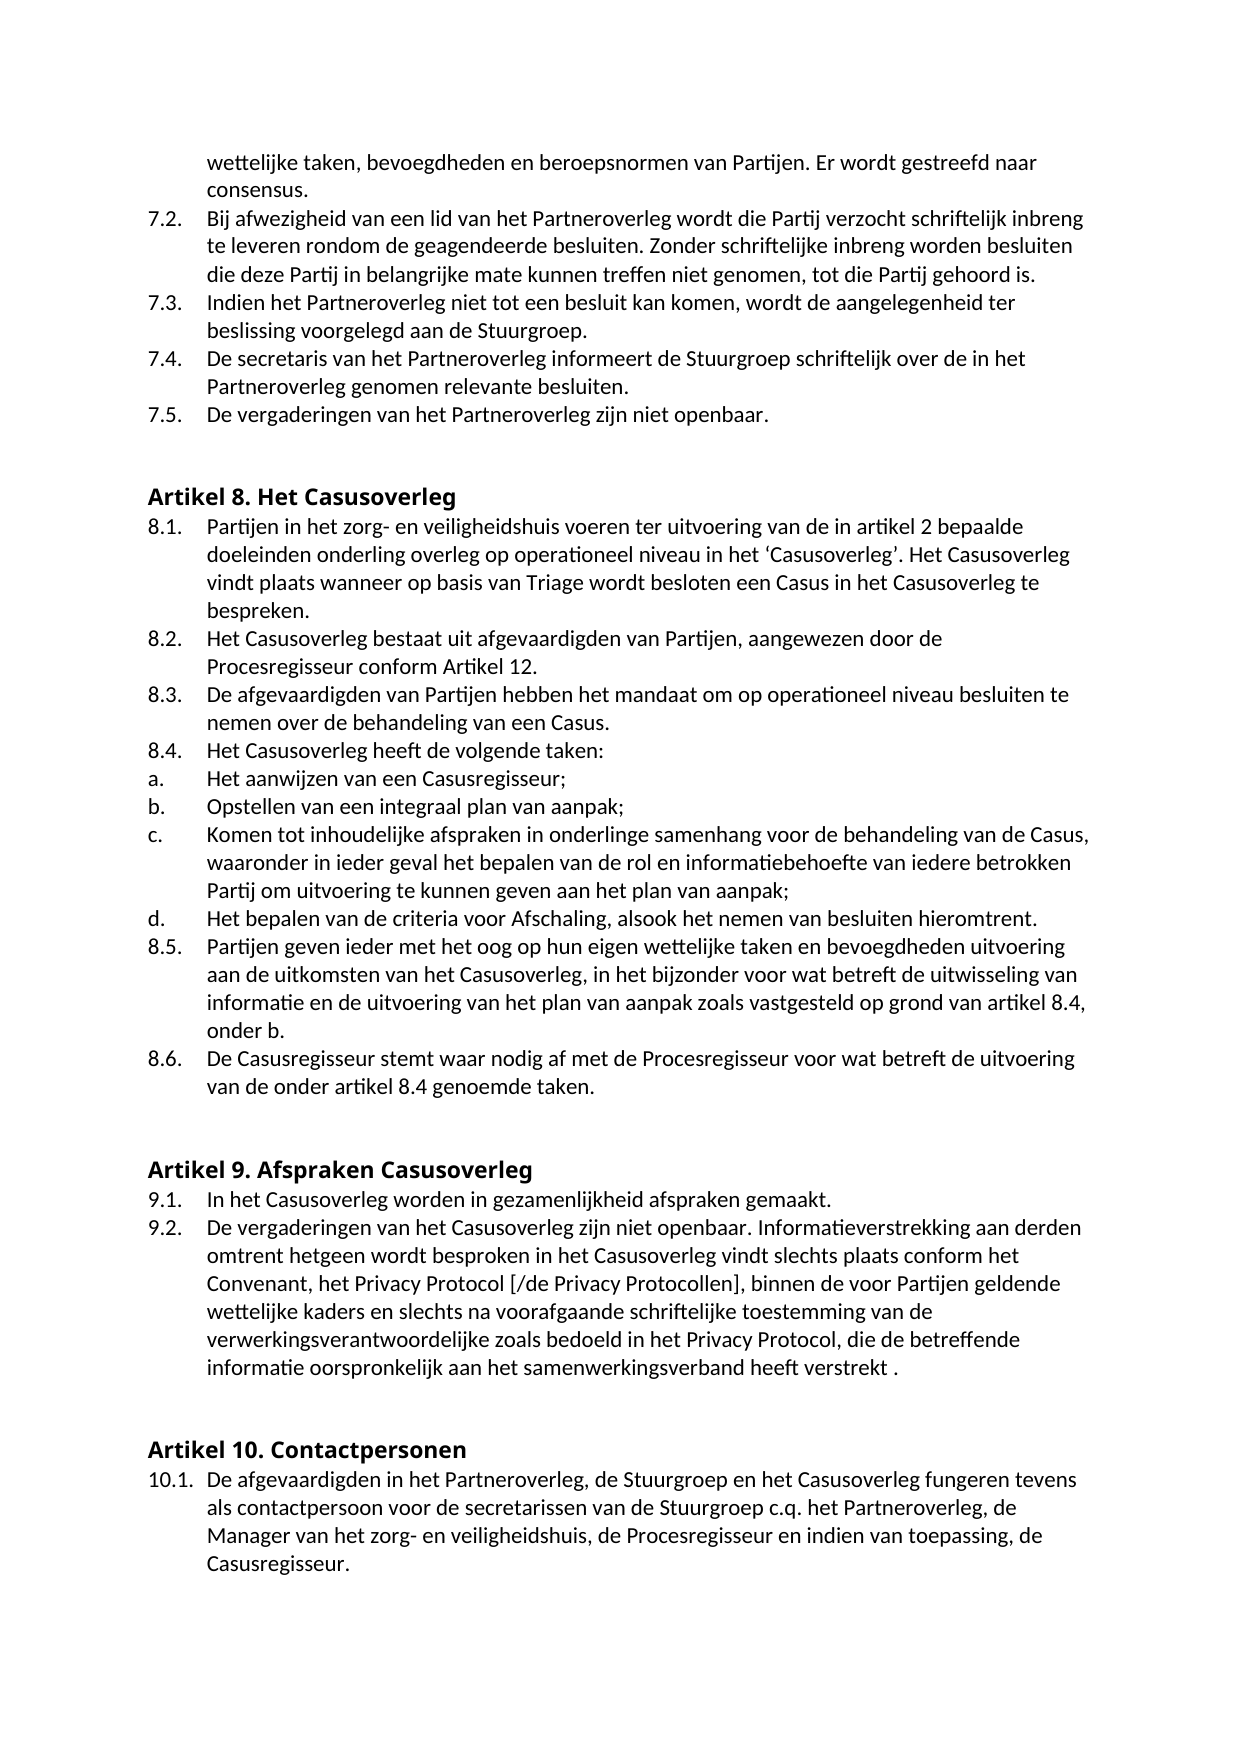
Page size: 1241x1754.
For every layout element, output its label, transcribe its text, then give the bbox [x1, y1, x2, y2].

list Het aanwijzen van een Casusregisseur; [148, 764, 1093, 792]
list De afgevaardigden in het Partneroverleg, de Stuurgroep en het Casusoverleg fungeren tevens als contactpersoon voor de secretarissen van de Stuurgroep c.q. het Partneroverleg, de Manager van het zorg- en veiligheidshuis, de Procesregisseur en indien van toepassing, de Casusregisseur. [148, 1465, 1093, 1577]
subtitle Artikel 9. Afspraken Casusoverleg [148, 1153, 1093, 1185]
list De vergaderingen van het Partneroverleg zijn niet openbaar. [148, 400, 1093, 428]
list De secretaris van het Partneroverleg informeert de Stuurgroep schriftelijk over de in het Partneroverleg genomen relevante besluiten. [148, 344, 1093, 400]
list Bij afwezigheid van een lid van het Partneroverleg wordt die Partij verzocht schriftelijk inbreng te leveren rondom de geagendeerde besluiten. Zonder schriftelijke inbreng worden besluiten die deze Partij in belangrijke mate kunnen treffen niet genomen, tot die Partij gehoord is. [148, 204, 1093, 288]
subtitle Artikel 10. Contactpersonen [148, 1434, 1093, 1465]
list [148, 148, 1093, 204]
list De afgevaardigden van Partijen hebben het mandaat om op operationeel niveau besluiten te nemen over de behandeling van een Casus. [148, 680, 1093, 736]
list Partijen in het zorg- en veiligheidshuis voeren ter uitvoering van de in artikel 2 bepaalde doeleinden onderling overleg op operationeel niveau in het ‘Casusoverleg’. Het Casusoverleg vindt plaats wanneer op basis van Triage wordt besloten een Casus in het Casusoverleg te bespreken. [148, 512, 1093, 624]
list Opstellen van een integraal plan van aanpak; [148, 792, 1093, 820]
list Partijen geven ieder met het oog op hun eigen wettelijke taken en bevoegdheden uitvoering aan de uitkomsten van het Casusoverleg, in het bijzonder voor wat betreft de uitwisseling van informatie en de uitvoering van het plan van aanpak zoals vastgesteld op grond van artikel 8.4, onder b. [148, 932, 1093, 1044]
list Komen tot inhoudelijke afspraken in onderlinge samenhang voor de behandeling van de Casus, waaronder in ieder geval het bepalen van de rol en informatiebehoefte van iedere betrokken Partij om uitvoering te kunnen geven aan het plan van aanpak; [148, 820, 1093, 904]
list In het Casusoverleg worden in gezamenlijkheid afspraken gemaakt. [148, 1185, 1093, 1213]
subtitle Artikel 8. Het Casusoverleg [148, 481, 1093, 512]
list De vergaderingen van het Casusoverleg zijn niet openbaar. Informatieverstrekking aan derden omtrent hetgeen wordt besproken in het Casusoverleg vindt slechts plaats conform het Convenant, het Privacy Protocol [/de Privacy Protocollen], binnen de voor Partijen geldende wettelijke kaders en slechts na voorafgaande schriftelijke toestemming van de verwerkingsverantwoordelijke zoals bedoeld in het Privacy Protocol, die de betreffende informatie oorspronkelijk aan het samenwerkingsverband heeft verstrekt . [148, 1213, 1093, 1381]
list Het Casusoverleg heeft de volgende taken: [148, 736, 1093, 764]
list De Casusregisseur stemt waar nodig af met de Procesregisseur voor wat betreft de uitvoering van de onder artikel 8.4 genoemde taken. [148, 1044, 1093, 1101]
list Het bepalen van de criteria voor Afschaling, alsook het nemen van besluiten hieromtrent. [148, 904, 1093, 932]
list Het Casusoverleg bestaat uit afgevaardigden van Partijen, aangewezen door de Procesregisseur conform Artikel 12. [148, 624, 1093, 680]
list Indien het Partneroverleg niet tot een besluit kan komen, wordt de aangelegenheid ter beslissing voorgelegd aan de Stuurgroep. [148, 288, 1093, 344]
